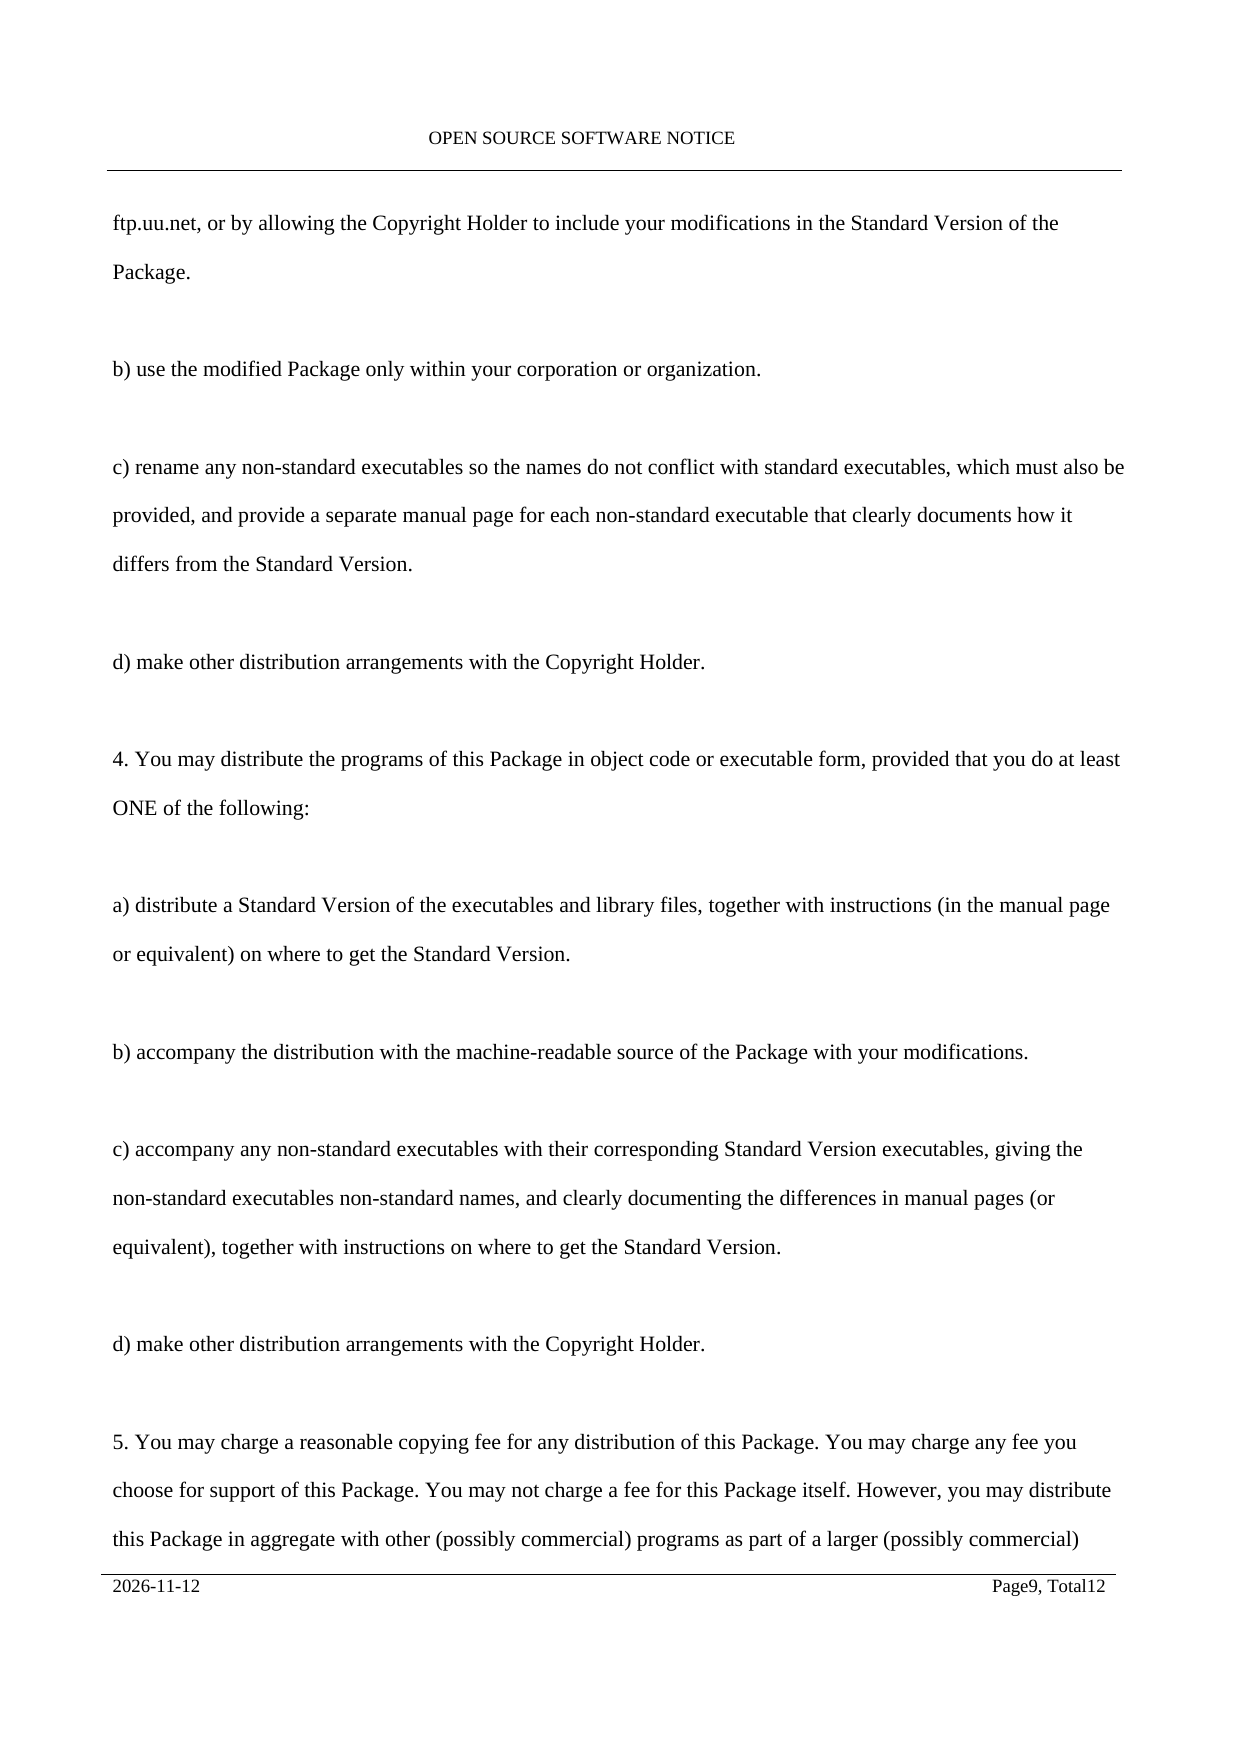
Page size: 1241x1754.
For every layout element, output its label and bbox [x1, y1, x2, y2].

text [112, 206, 1128, 1555]
